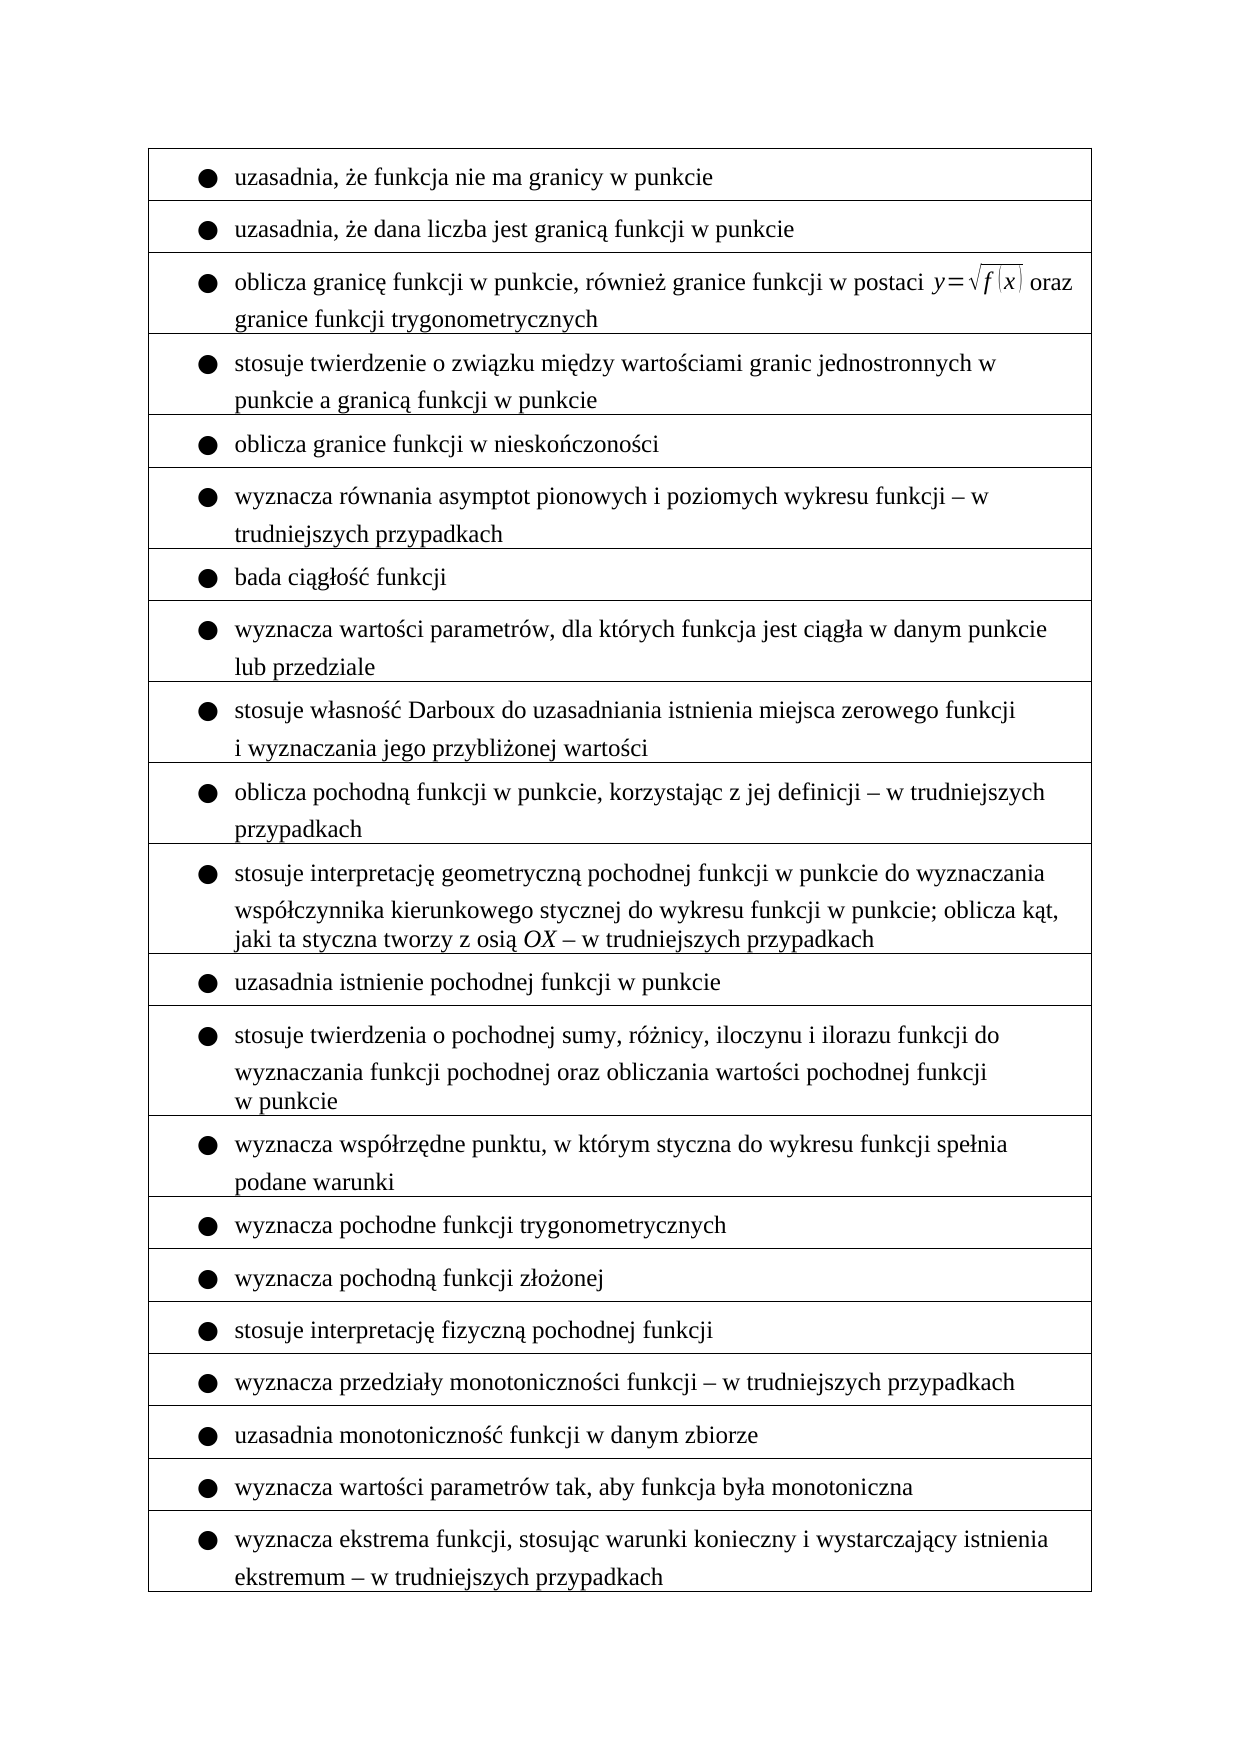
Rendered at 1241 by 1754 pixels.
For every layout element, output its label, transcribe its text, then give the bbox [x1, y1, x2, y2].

table_cell stosuje interpretację fizyczną pochodnej funkcji [149, 1302, 1091, 1353]
table_cell wyznacza wartości parametrów, dla których funkcja jest ciągła w danym punkcie lub przedziale [149, 601, 1091, 681]
table_header uzasadnia, że funkcja nie ma granicy w punkcie [149, 149, 1091, 200]
table_cell wyznacza przedziały monotoniczności funkcji – w trudniejszych przypadkach [149, 1354, 1091, 1405]
table_cell stosuje interpretację geometryczną pochodnej funkcji w punkcie do wyznaczania współczynnika kierunkowego stycznej do wykresu funkcji w punkcie; oblicza kąt, jaki ta styczna tworzy z osią OX – w trudniejszych przypadkach [149, 844, 1091, 953]
table_cell wyznacza równania asymptot pionowych i poziomych wykresu funkcji – w trudniejszych przypadkach [149, 468, 1091, 548]
table_cell stosuje twierdzenia o pochodnej sumy, różnicy, iloczynu i ilorazu funkcji do wyznaczania funkcji pochodnej oraz obliczania wartości pochodnej funkcji w punkcie [149, 1006, 1091, 1115]
table_cell oblicza granicę funkcji w punkcie, również granice funkcji w postaci oraz granice funkcji trygonometrycznych [149, 253, 1091, 333]
table_cell uzasadnia monotoniczność funkcji w danym zbiorze [149, 1406, 1091, 1457]
table_cell wyznacza współrzędne punktu, w którym styczna do wykresu funkcji spełnia podane warunki [149, 1116, 1091, 1196]
table_cell oblicza granice funkcji w nieskończoności [149, 415, 1091, 467]
table_cell wyznacza pochodne funkcji trygonometrycznych [149, 1197, 1091, 1248]
table_cell bada ciągłość funkcji [149, 549, 1091, 600]
table_cell wyznacza wartości parametrów tak, aby funkcja była monotoniczna [149, 1459, 1091, 1510]
table_cell uzasadnia istnienie pochodnej funkcji w punkcie [149, 954, 1091, 1005]
table_cell wyznacza pochodną funkcji złożonej [149, 1249, 1091, 1301]
table_cell uzasadnia, że dana liczba jest granicą funkcji w punkcie [149, 201, 1091, 252]
table_cell stosuje twierdzenie o związku między wartościami granic jednostronnych w punkcie a granicą funkcji w punkcie [149, 334, 1091, 414]
table_cell oblicza pochodną funkcji w punkcie, korzystając z jej definicji – w trudniejszych przypadkach [149, 763, 1091, 843]
table_cell stosuje własność Darboux do uzasadniania istnienia miejsca zerowego funkcji i wyznaczania jego przybliżonej wartości [149, 682, 1091, 762]
table_cell wyznacza ekstrema funkcji, stosując warunki konieczny i wystarczający istnienia ekstremum – w trudniejszych przypadkach [149, 1511, 1091, 1591]
